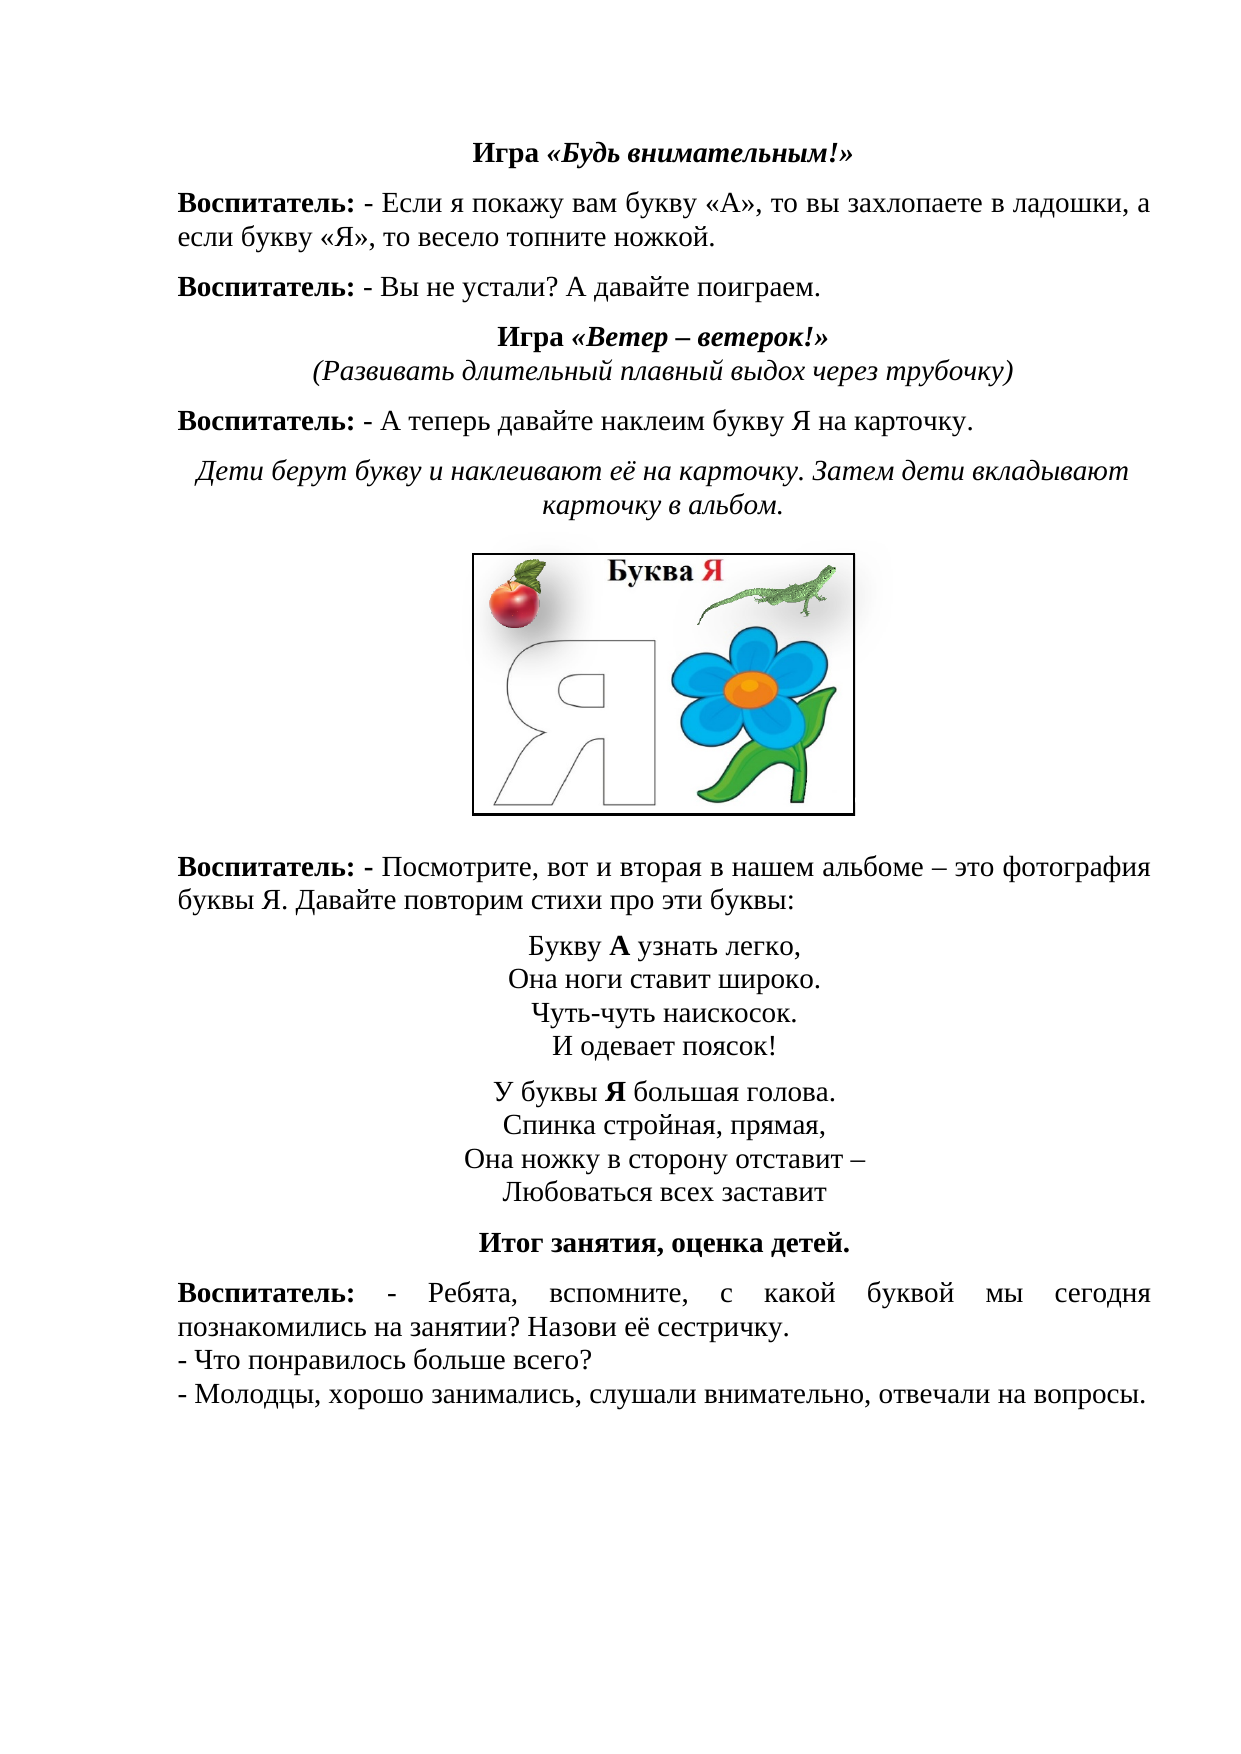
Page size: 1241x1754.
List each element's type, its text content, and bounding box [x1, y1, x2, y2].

text Любоваться всех заставит [177, 1174, 1152, 1208]
text Воспитатель: - Ребята, вспомните, с какой буквой мы сегодня познакомились на занятии? Назови её сестричку. [177, 1275, 1152, 1342]
text Воспитатель: - Вы не устали? А давайте поиграем. [177, 269, 1152, 303]
text Она ноги ставит широко. [177, 961, 1152, 995]
text У буквы Я большая голова. [177, 1074, 1152, 1107]
text Воспитатель: - А теперь давайте наклеим букву Я на карточку. [177, 403, 1152, 437]
text - Молодцы, хорошо занимались, слушали внимательно, отвечали на вопросы. [177, 1376, 1152, 1409]
text Игра «Будь внимательным!» [177, 135, 1152, 168]
text Дети берут букву и наклеивают её на карточку. Затем дети вкладывают карточку в альбом. [177, 453, 1152, 521]
text Воспитатель: - Если я покажу вам букву «А», то вы захлопаете в ладошки, а если букву «Я», то весело топните ножкой. [177, 185, 1152, 252]
text - Что понравилось больше всего? [177, 1342, 1152, 1376]
text Она ножку в сторону отставит – [177, 1141, 1152, 1174]
text Итог занятия, оценка детей. [177, 1225, 1152, 1258]
text Игра «Ветер – ветерок!» [177, 319, 1152, 353]
text Чуть-чуть наискосок. [177, 995, 1152, 1028]
text (Развивать длительный плавный выдох через трубочку) [177, 353, 1152, 386]
text Воспитатель: - Посмотрите, вот и вторая в нашем альбоме – это фотография буквы Я. Давайте повторим стихи про эти буквы: [177, 849, 1152, 916]
text Букву А узнать легко, [177, 928, 1152, 961]
text Спинка стройная, прямая, [177, 1107, 1152, 1141]
text И одевает поясок! [177, 1028, 1152, 1062]
picture [474, 555, 853, 813]
